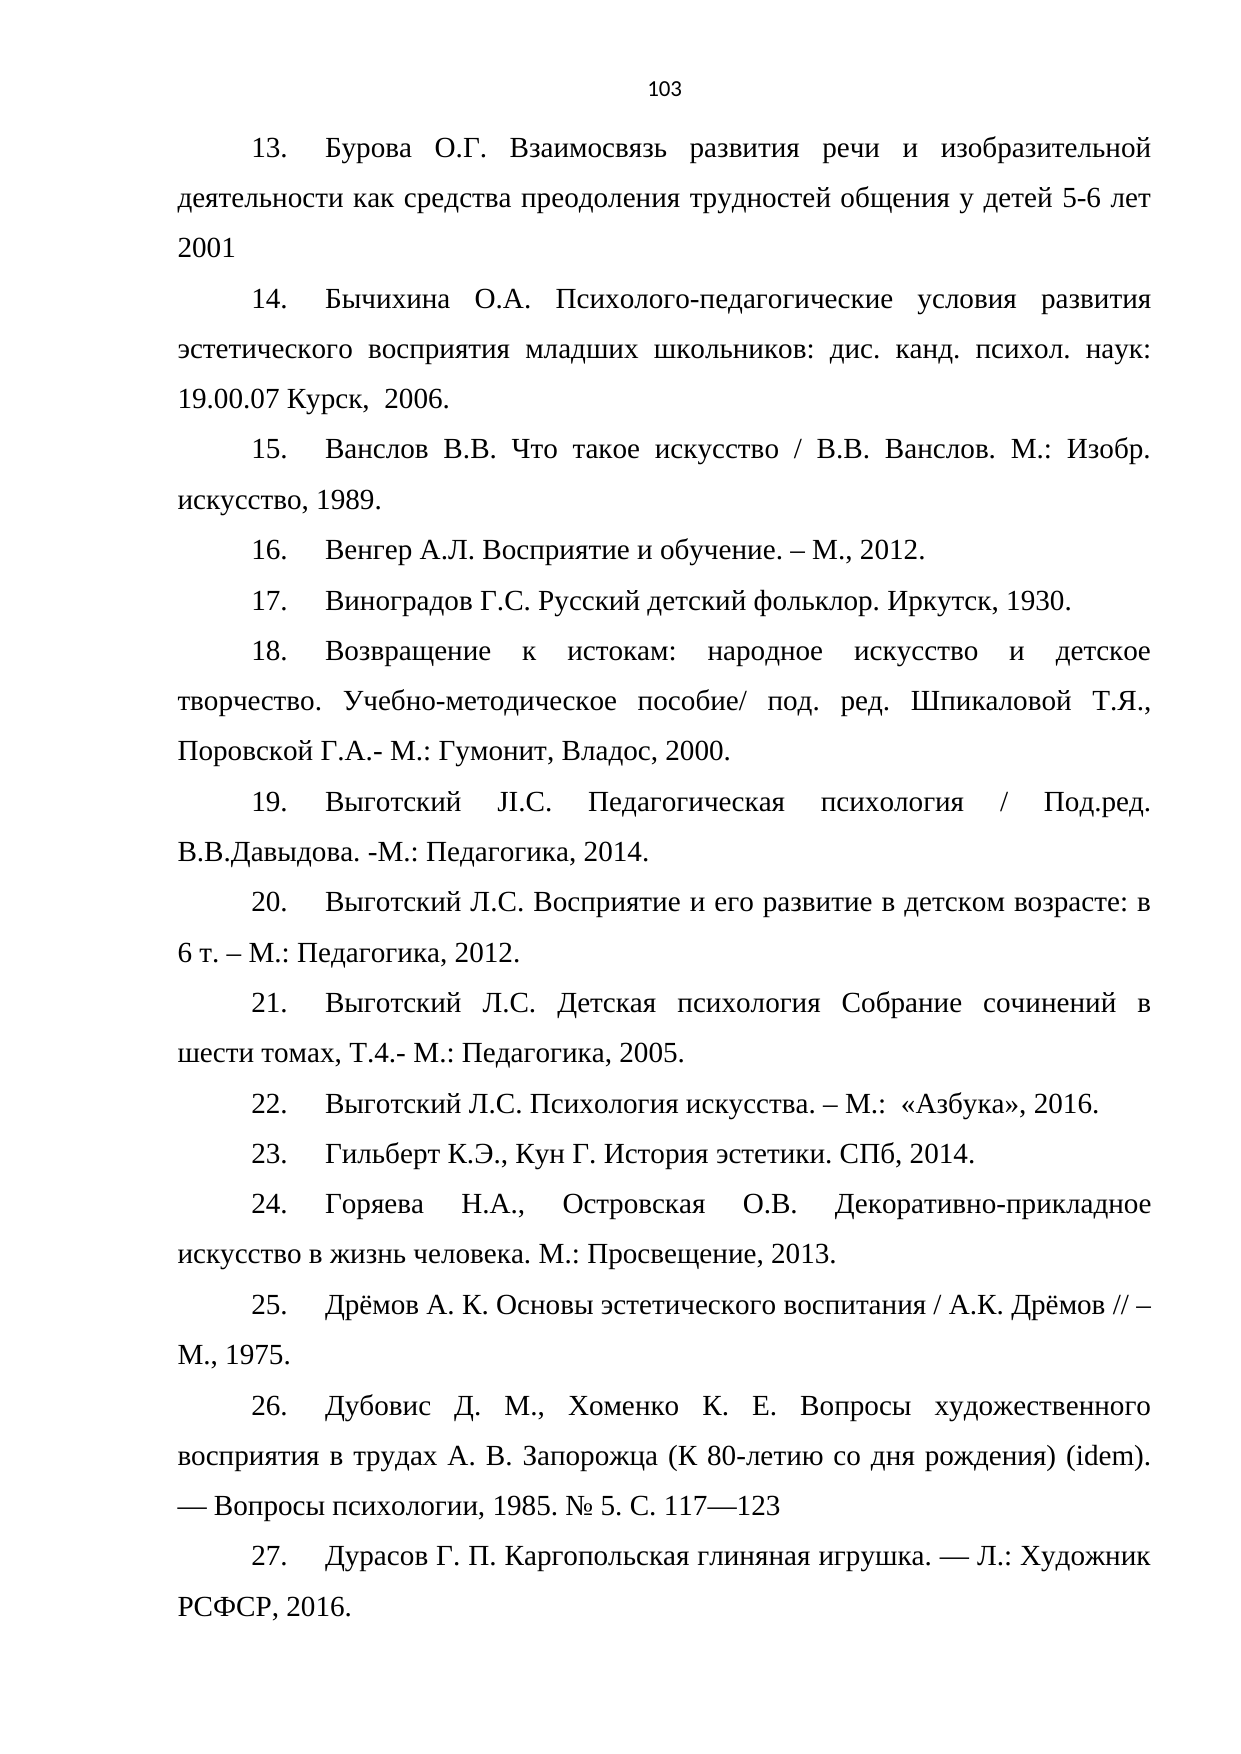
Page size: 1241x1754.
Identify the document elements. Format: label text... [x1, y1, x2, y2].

list Выготский Л.С. Психология искусства. – М.: «Азбука», 2016. [177, 1086, 1152, 1119]
list Выготский Л.С. Восприятие и его развитие в детском возрасте: в 6 т. – М.: Педагогика, 2012. [177, 884, 1152, 968]
list Ванслов В.В. Что такое искусство / В.В. Ванслов. М.: Изобр. искусство, 1989. [177, 432, 1152, 516]
list Горяева H.A., Островская О.В. Декоративно-прикладное искусство в жизнь человека. М.: Просвещение, 2013. [177, 1186, 1152, 1270]
list Бычихина О.А. Психолого-педагогические условия развития эстетического восприятия младших школьников: дис. канд. психол. наук: 19.00.07 Курск, 2006. [177, 281, 1152, 415]
list Дубовис Д. М., Хоменко К. Е. Вопросы художественного восприятия в трудах А. В. Запорожца (К 80-летию со дня рождения) (idem). — Вопросы психологии, 1985. № 5. С. 117—123 [177, 1388, 1152, 1522]
list Возвращение к истокам: народное искусство и детское творчество. Учебно-методическое пособие/ под. ред. Шпикаловой Т.Я., Поровской Г.А.- М.: Гумонит, Владос, 2000. [177, 633, 1152, 767]
list Дурасов Г. П. Каргопольская глиняная игрушка. — Л.: Художник РСФСР, 2016. [177, 1538, 1152, 1622]
list Выготский Л.С. Детская психология Собрание сочинений в шести томах, Т.4.- М.: Педагогика, 2005. [177, 985, 1152, 1069]
list Выготский JI.C. Педагогическая психология / Под.ред. В.В.Давыдова. -М.: Педагогика, 2014. [177, 784, 1152, 868]
list Гильберт К.Э., Кун Г. История эстетики. СПб, 2014. [177, 1136, 1152, 1169]
list Бурова О.Г. Взаимосвязь развития речи и изобразительной деятельности как средства преодоления трудностей общения у детей 5-6 лет 2001 [177, 130, 1152, 264]
list Венгер А.Л. Восприятие и обучение. – М., 2012. [177, 532, 1152, 566]
list Виноградов Г.С. Русский детский фольклор. Иркутск, 1930. [177, 583, 1152, 616]
list Дрёмов А. К. Основы эстетического воспитания / А.К. Дрёмов // – М., 1975. [177, 1287, 1152, 1371]
